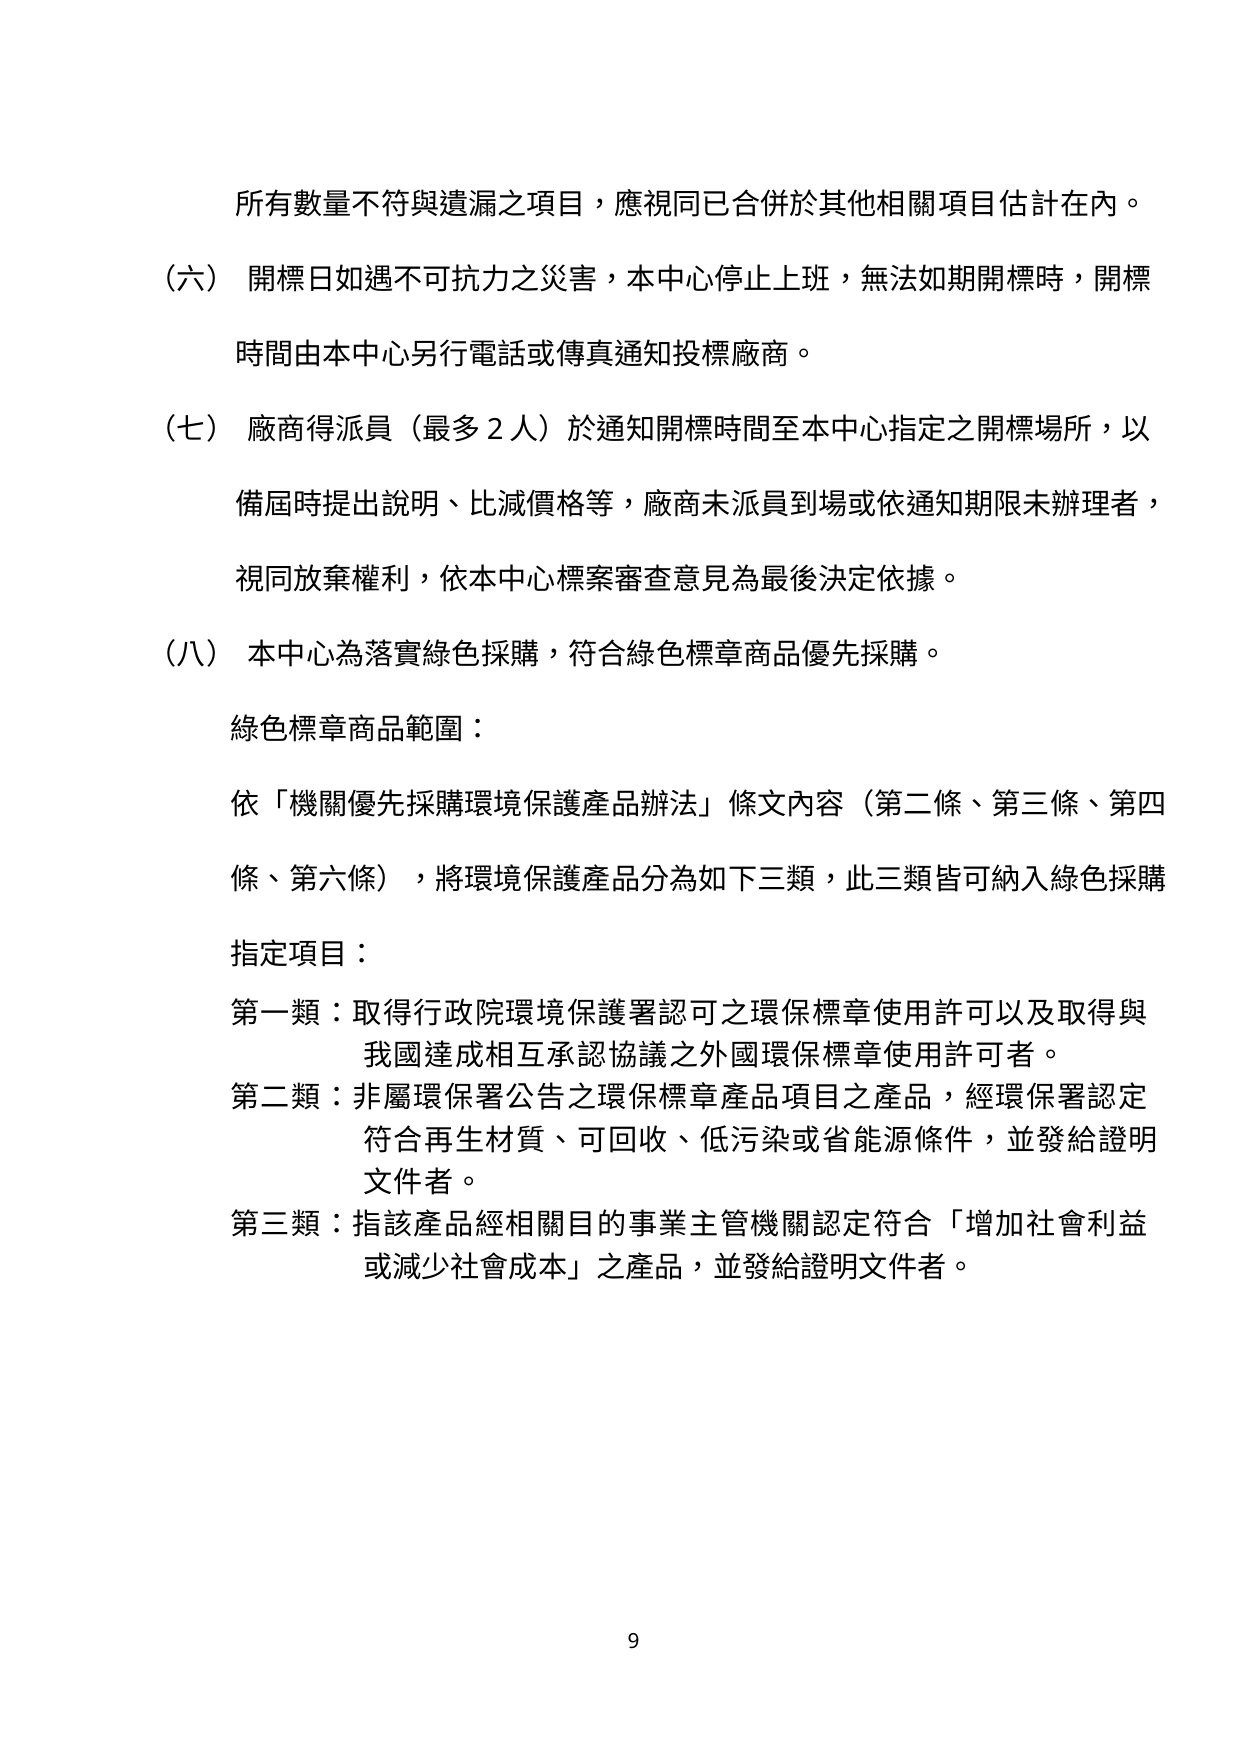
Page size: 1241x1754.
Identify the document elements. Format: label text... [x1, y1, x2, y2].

text 第三類：指該產品經相關目的事業主管機關認定符合「增加社會利益或減少社會成本」之產品，並發給證明文件者。 [230, 1201, 1169, 1286]
list 本中心為落實綠色採購，符合綠色標章商品優先採購。 [147, 614, 1169, 689]
text 依「機關優先採購環境保護產品辦法」條文內容（第二條、第三條、第四條、第六條），將環境保護產品分為如下三類，此三類皆可納入綠色採購指定項目： [230, 764, 1169, 989]
text 第一類：取得行政院環境保護署認可之環保標章使用許可以及取得與我國達成相互承認協議之外國環保標章使用許可者。 [230, 989, 1169, 1074]
list 廠商得派員（最多2人）於通知開標時間至本中心指定之開標場所，以備屆時提出說明、比減價格等，廠商未派員到場或依通知期限未辦理者，視同放棄權利，依本中心標案審查意見為最後決定依據。 [147, 389, 1169, 614]
list 開標日如遇不可抗力之災害，本中心停止上班，無法如期開標時，開標時間由本中心另行電話或傳真通知投標廠商。 [147, 239, 1169, 389]
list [147, 164, 1169, 239]
text 綠色標章商品範圍： [230, 689, 1169, 764]
text 第二類：非屬環保署公告之環保標章產品項目之產品，經環保署認定符合再生材質、可回收、低污染或省能源條件，並發給證明文件者。 [230, 1074, 1169, 1201]
